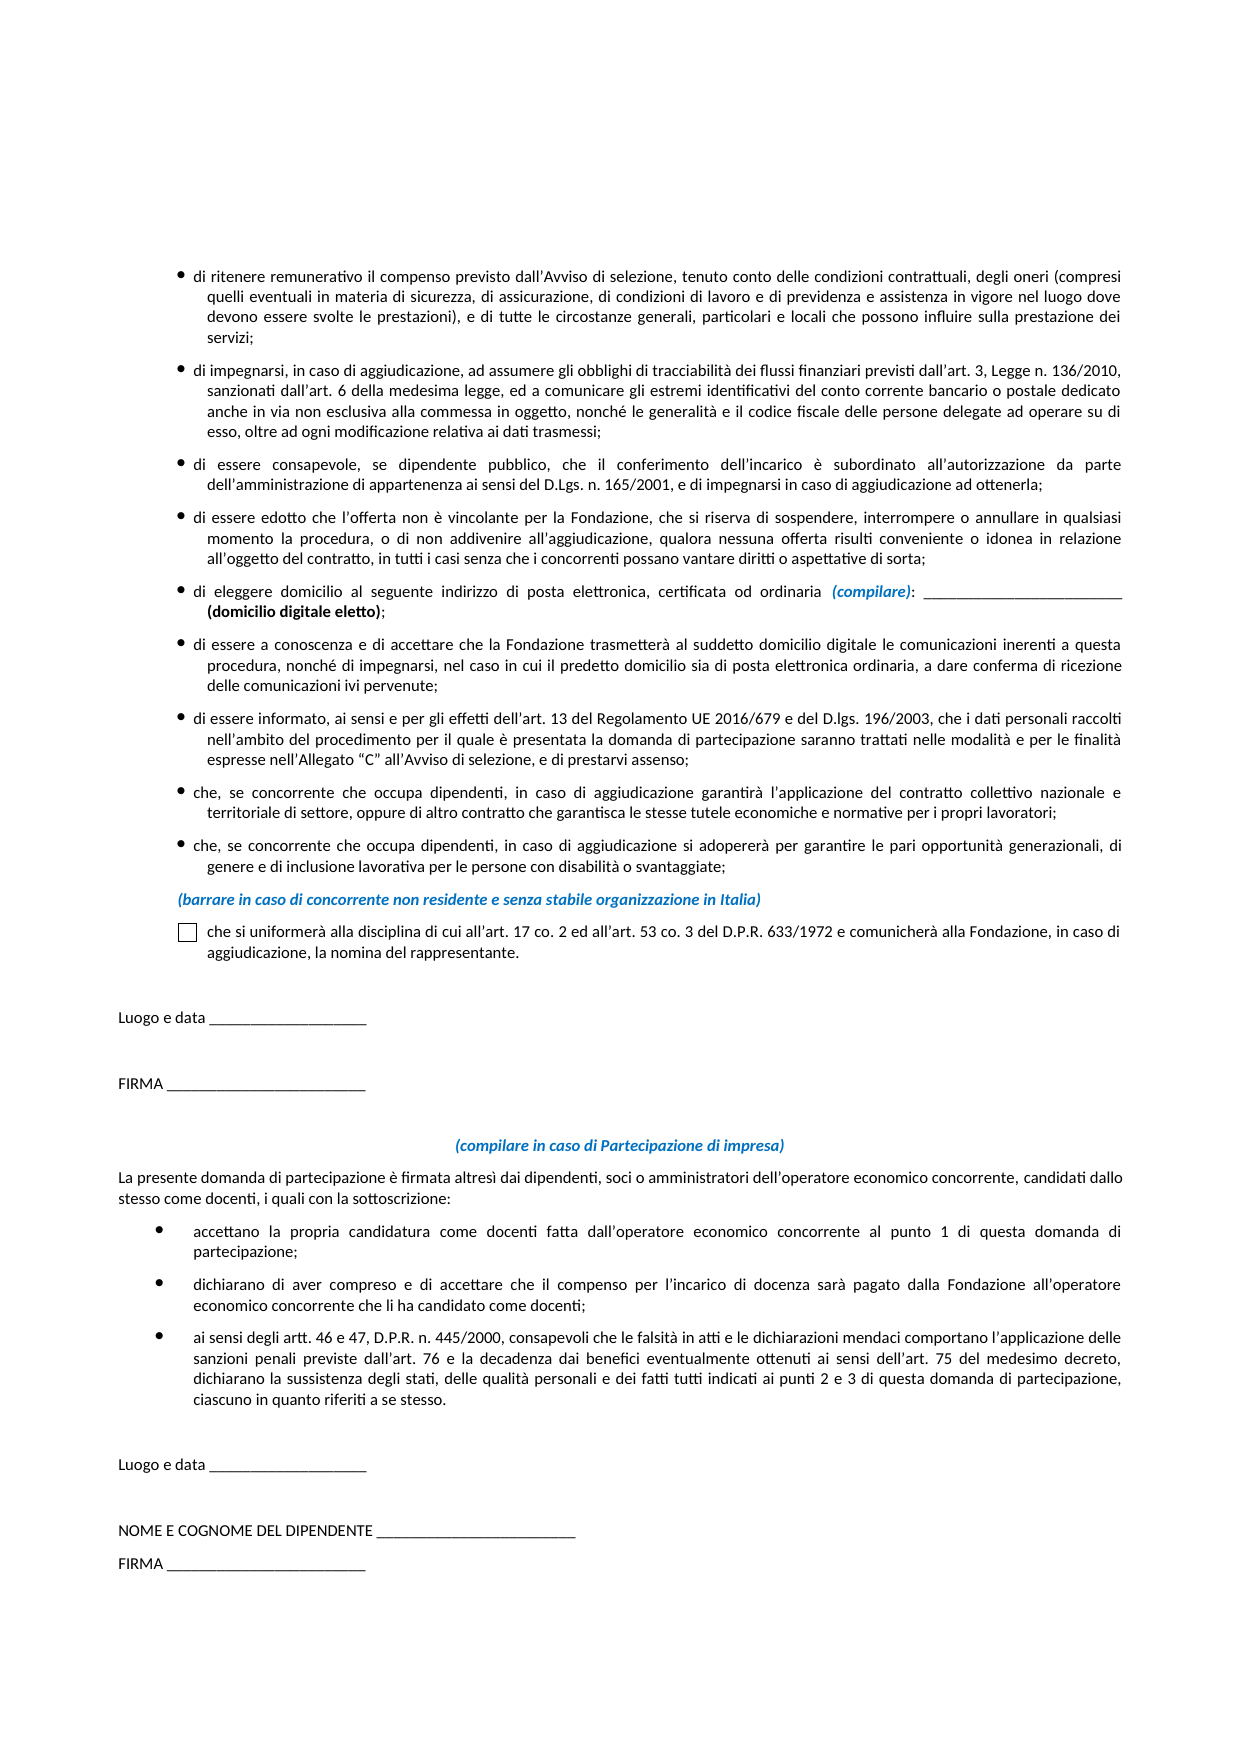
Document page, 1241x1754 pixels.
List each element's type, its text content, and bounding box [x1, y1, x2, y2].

list di essere a conoscenza e di accettare che la Fondazione trasmetterà al suddetto domicilio digitale le comunicazioni inerenti a questa procedura, nonché di impegnarsi, nel caso in cui il predetto domicilio sia di posta elettronica ordinaria, a dare conferma di ricezione delle comunicazioni ivi pervenute; [177, 634, 1123, 696]
list di eleggere domicilio al seguente indirizzo di posta elettronica, certificata od ordinaria (compilare): ________________________ (domicilio digitale eletto); [177, 581, 1123, 622]
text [118, 1520, 1123, 1541]
text (barrare in caso di concorrente non residente e senza stabile organizzazione in Italia) [177, 889, 1123, 909]
list che, se concorrente che occupa dipendenti, in caso di aggiudicazione si adopererà per garantire le pari opportunità generazionali, di genere e di inclusione lavorativa per le persone con disabilità o svantaggiate; [177, 836, 1123, 876]
text che si uniformerà alla disciplina di cui all’art. 17 co. 2 ed all’art. 53 co. 3 del D.P.R. 633/1972 e comunicherà alla Fondazione, in caso di aggiudicazione, la nomina del rappresentante. [177, 922, 1123, 962]
list che, se concorrente che occupa dipendenti, in caso di aggiudicazione garantirà l’applicazione del contratto collettivo nazionale e territoriale di settore, oppure di altro contratto che garantisca le stesse tutele economiche e normative per i propri lavoratori; [177, 782, 1123, 823]
text La presente domanda di partecipazione è firmata altresì dai dipendenti, soci o amministratori dell’operatore economico concorrente, candidati dallo stesso come docenti, i quali con la sottoscrizione: [118, 1168, 1123, 1208]
list di essere informato, ai sensi e per gli effetti dell’art. 13 del Regolamento UE 2016/679 e del D.lgs. 196/2003, che i dati personali raccolti nell’ambito del procedimento per il quale è presentata la domanda di partecipazione saranno trattati nelle modalità e per le finalità espresse nell’Allegato “C” all’Avviso di selezione, e di prestarvi assenso; [177, 708, 1123, 769]
list accettano la propria candidatura come docenti fatta dall’operatore economico concorrente al punto 1 di questa domanda di partecipazione; [156, 1221, 1123, 1262]
list di essere consapevole, se dipendente pubblico, che il conferimento dell’incarico è subordinato all’autorizzazione da parte dell’amministrazione di appartenenza ai sensi del D.Lgs. n. 165/2001, e di impegnarsi in caso di aggiudicazione ad ottenerla; [177, 454, 1123, 495]
list di essere edotto che l’offerta non è vincolante per la Fondazione, che si riserva di sospendere, interrompere o annullare in qualsiasi momento la procedura, o di non addivenire all’aggiudicazione, qualora nessuna offerta risulti conveniente o idonea in relazione all’oggetto del contratto, in tutti i casi senza che i concorrenti possano vantare diritti o aspettative di sorta; [177, 507, 1123, 569]
text FIRMA ________________________ [118, 1553, 1123, 1573]
text Luogo e data ___________________ [118, 1454, 1123, 1475]
text (compilare in caso di Partecipazione di impresa) [118, 1135, 1123, 1155]
text FIRMA ________________________ [118, 1073, 1123, 1094]
list dichiarano di aver compreso e di accettare che il compenso per l’incarico di docenza sarà pagato dalla Fondazione all’operatore economico concorrente che li ha candidato come docenti; [156, 1274, 1123, 1315]
text Luogo e data ___________________ [118, 1008, 1123, 1028]
list di ritenere remunerativo il compenso previsto dall’Avviso di selezione, tenuto conto delle condizioni contrattuali, degli oneri (compresi quelli eventuali in materia di sicurezza, di assicurazione, di condizioni di lavoro e di previdenza e assistenza in vigore nel luogo dove devono essere svolte le prestazioni), e di tutte le circostanze generali, particolari e locali che possono influire sulla prestazione dei servizi; [177, 266, 1123, 347]
list di impegnarsi, in caso di aggiudicazione, ad assumere gli obblighi di tracciabilità dei flussi finanziari previsti dall’art. 3, Legge n. 136/2010, sanzionati dall’art. 6 della medesima legge, ed a comunicare gli estremi identificativi del conto corrente bancario o postale dedicato anche in via non esclusiva alla commessa in oggetto, nonché le generalità e il codice fiscale delle persone delegate ad operare su di esso, oltre ad ogni modificazione relativa ai dati trasmessi; [177, 360, 1123, 441]
list ai sensi degli artt. 46 e 47, D.P.R. n. 445/2000, consapevoli che le falsità in atti e le dichiarazioni mendaci comportano l’applicazione delle sanzioni penali previste dall’art. 76 e la decadenza dai benefici eventualmente ottenuti ai sensi dell’art. 75 del medesimo decreto, dichiarano la sussistenza degli stati, delle qualità personali e dei fatti tutti indicati ai punti 2 e 3 di questa domanda di partecipazione, ciascuno in quanto riferiti a se stesso. [156, 1328, 1123, 1409]
